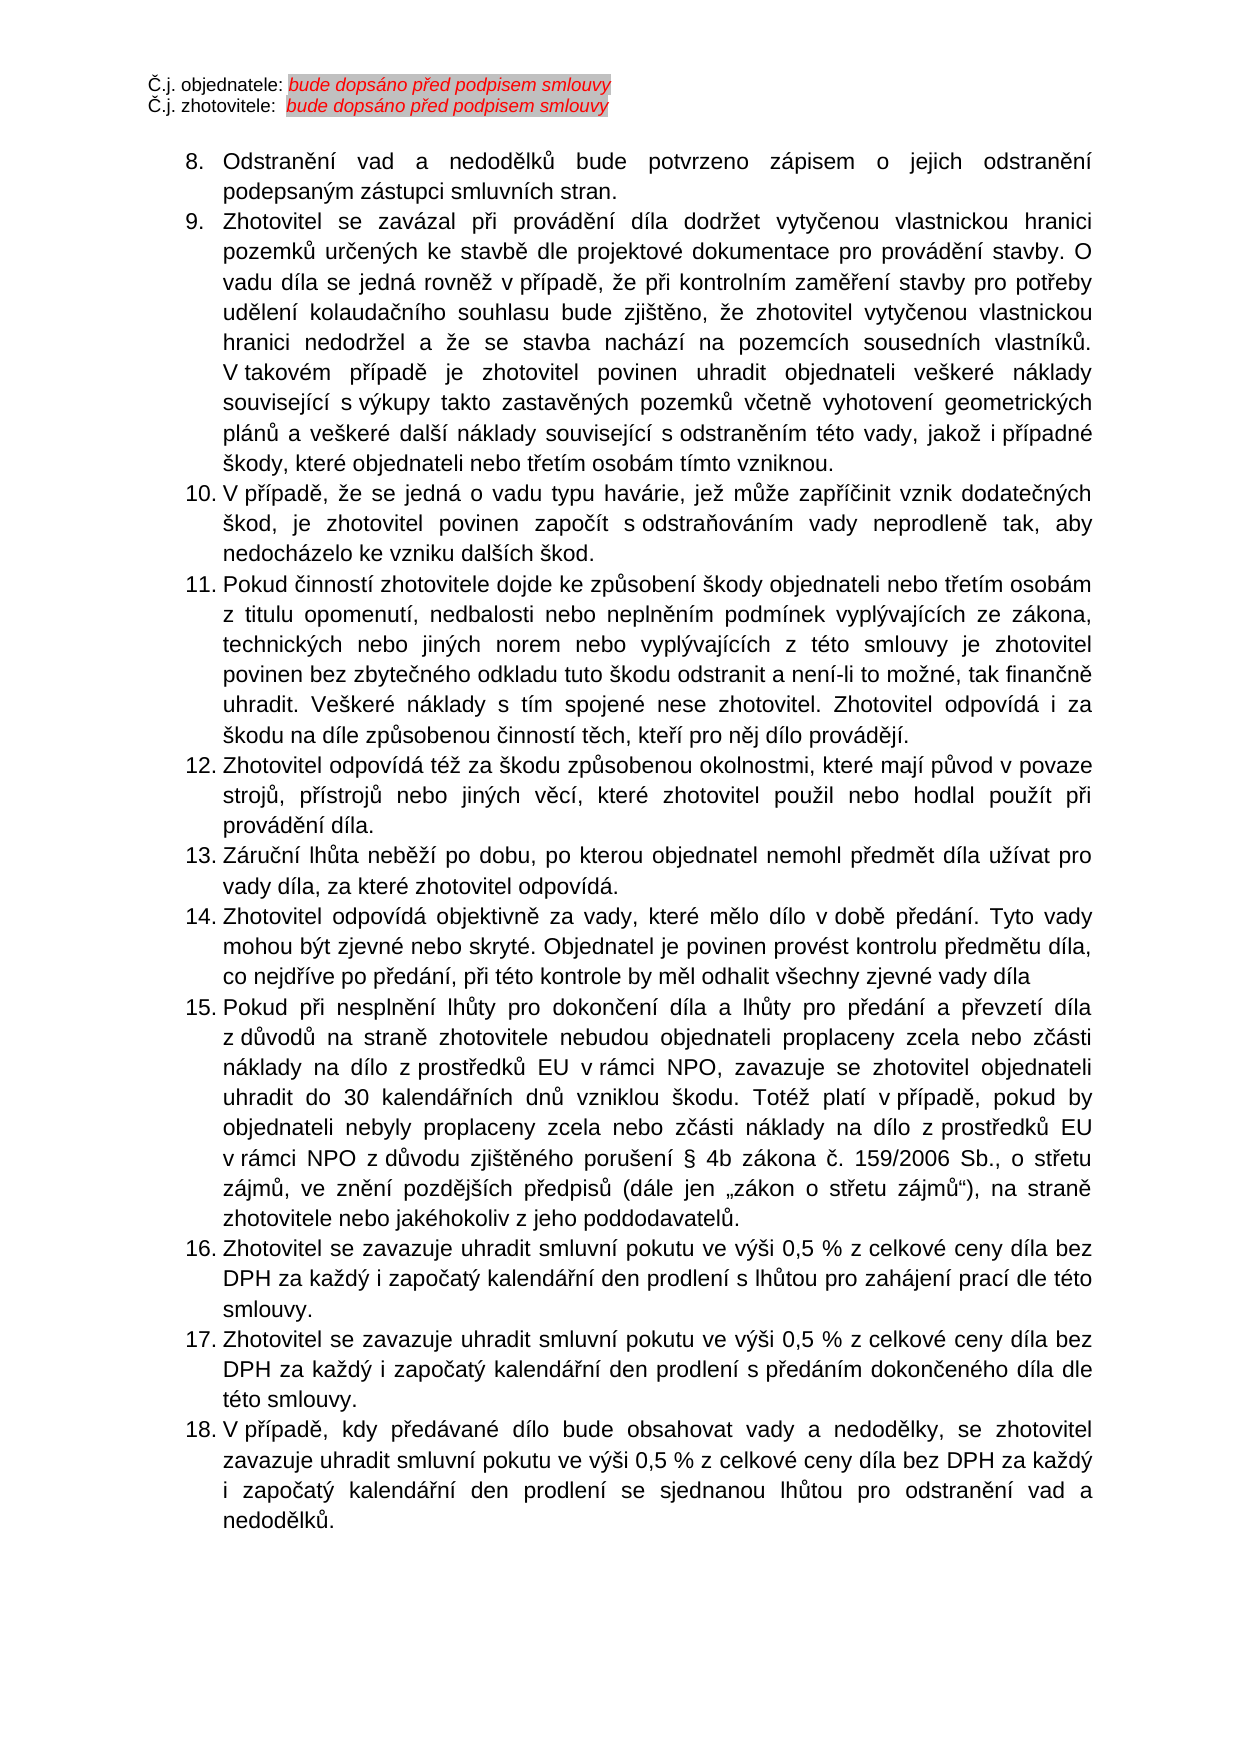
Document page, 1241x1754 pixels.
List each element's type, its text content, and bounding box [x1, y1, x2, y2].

list Záruční lhůta neběží po dobu, po kterou objednatel nemohl předmět díla užívat pro vady díla, za které zhotovitel odpovídá. [185, 842, 1093, 899]
list Zhotovitel se zavazuje uhradit smluvní pokutu ve výši 0,5 % z celkové ceny díla bez DPH za každý i započatý kalendářní den prodlení s lhůtou pro zahájení prací dle této smlouvy. [185, 1235, 1093, 1322]
list V případě, kdy předávané dílo bude obsahovat vady a nedodělky, se zhotovitel zavazuje uhradit smluvní pokutu ve výši 0,5 % z celkové ceny díla bez DPH za každý i započatý kalendářní den prodlení se sjednanou lhůtou pro odstranění vad a nedodělků. [185, 1416, 1093, 1533]
list V případě, že se jedná o vadu typu havárie, jež může zapříčinit vznik dodatečných škod, je zhotovitel povinen započít s odstraňováním vady neprodleně tak, aby nedocházelo ke vzniku dalších škod. [185, 480, 1093, 567]
list Pokud činností zhotovitele dojde ke způsobení škody objednateli nebo třetím osobám z titulu opomenutí, nedbalosti nebo neplněním podmínek vyplývajících ze zákona, technických nebo jiných norem nebo vyplývajících z této smlouvy je zhotovitel povinen bez zbytečného odkladu tuto škodu odstranit a není-li to možné, tak finančně uhradit. Veškeré náklady s tím spojené nese zhotovitel. Zhotovitel odpovídá i za škodu na díle způsobenou činností těch, kteří pro něj dílo provádějí. [185, 571, 1093, 748]
list Zhotovitel se zavazuje uhradit smluvní pokutu ve výši 0,5 % z celkové ceny díla bez DPH za každý i započatý kalendářní den prodlení s předáním dokončeného díla dle této smlouvy. [185, 1326, 1093, 1412]
list Zhotovitel odpovídá též za škodu způsobenou okolnostmi, které mají původ v povaze strojů, přístrojů nebo jiných věcí, které zhotovitel použil nebo hodlal použít při provádění díla. [185, 752, 1093, 838]
list Odstranění vad a nedodělků bude potvrzeno zápisem o jejich odstranění podepsaným zástupci smluvních stran. [185, 148, 1093, 204]
list Zhotovitel se zavázal při provádění díla dodržet vytyčenou vlastnickou hranici pozemků určených ke stavbě dle projektové dokumentace pro provádění stavby. O vadu díla se jedná rovněž v případě, že při kontrolním zaměření stavby pro potřeby udělení kolaudačního souhlasu bude zjištěno, že zhotovitel vytyčenou vlastnickou hranici nedodržel a že se stavba nachází na pozemcích sousedních vlastníků. V takovém případě je zhotovitel povinen uhradit objednateli veškeré náklady související s výkupy takto zastavěných pozemků včetně vyhotovení geometrických plánů a veškeré další náklady související s odstraněním této vady, jakož i případné škody, které objednateli nebo třetím osobám tímto vzniknou. [185, 208, 1093, 476]
list Pokud při nesplnění lhůty pro dokončení díla a lhůty pro předání a převzetí díla z důvodů na straně zhotovitele nebudou objednateli proplaceny zcela nebo zčásti náklady na dílo z prostředků EU v rámci NPO, zavazuje se zhotovitel objednateli uhradit do 30 kalendářních dnů vzniklou škodu. Totéž platí v případě, pokud by objednateli nebyly proplaceny zcela nebo zčásti náklady na dílo z prostředků EU v rámci NPO z důvodu zjištěného porušení § 4b zákona č. 159/2006 Sb., o střetu zájmů, ve znění pozdějších předpisů (dále jen „zákon o střetu zájmů“), na straně zhotovitele nebo jakéhokoliv z jeho poddodavatelů. [185, 993, 1093, 1231]
list Zhotovitel odpovídá objektivně za vady, které mělo dílo v době předání. Tyto vady mohou být zjevné nebo skryté. Objednatel je povinen provést kontrolu předmětu díla, co nejdříve po předání, při této kontrole by měl odhalit všechny zjevné vady díla [185, 903, 1093, 989]
